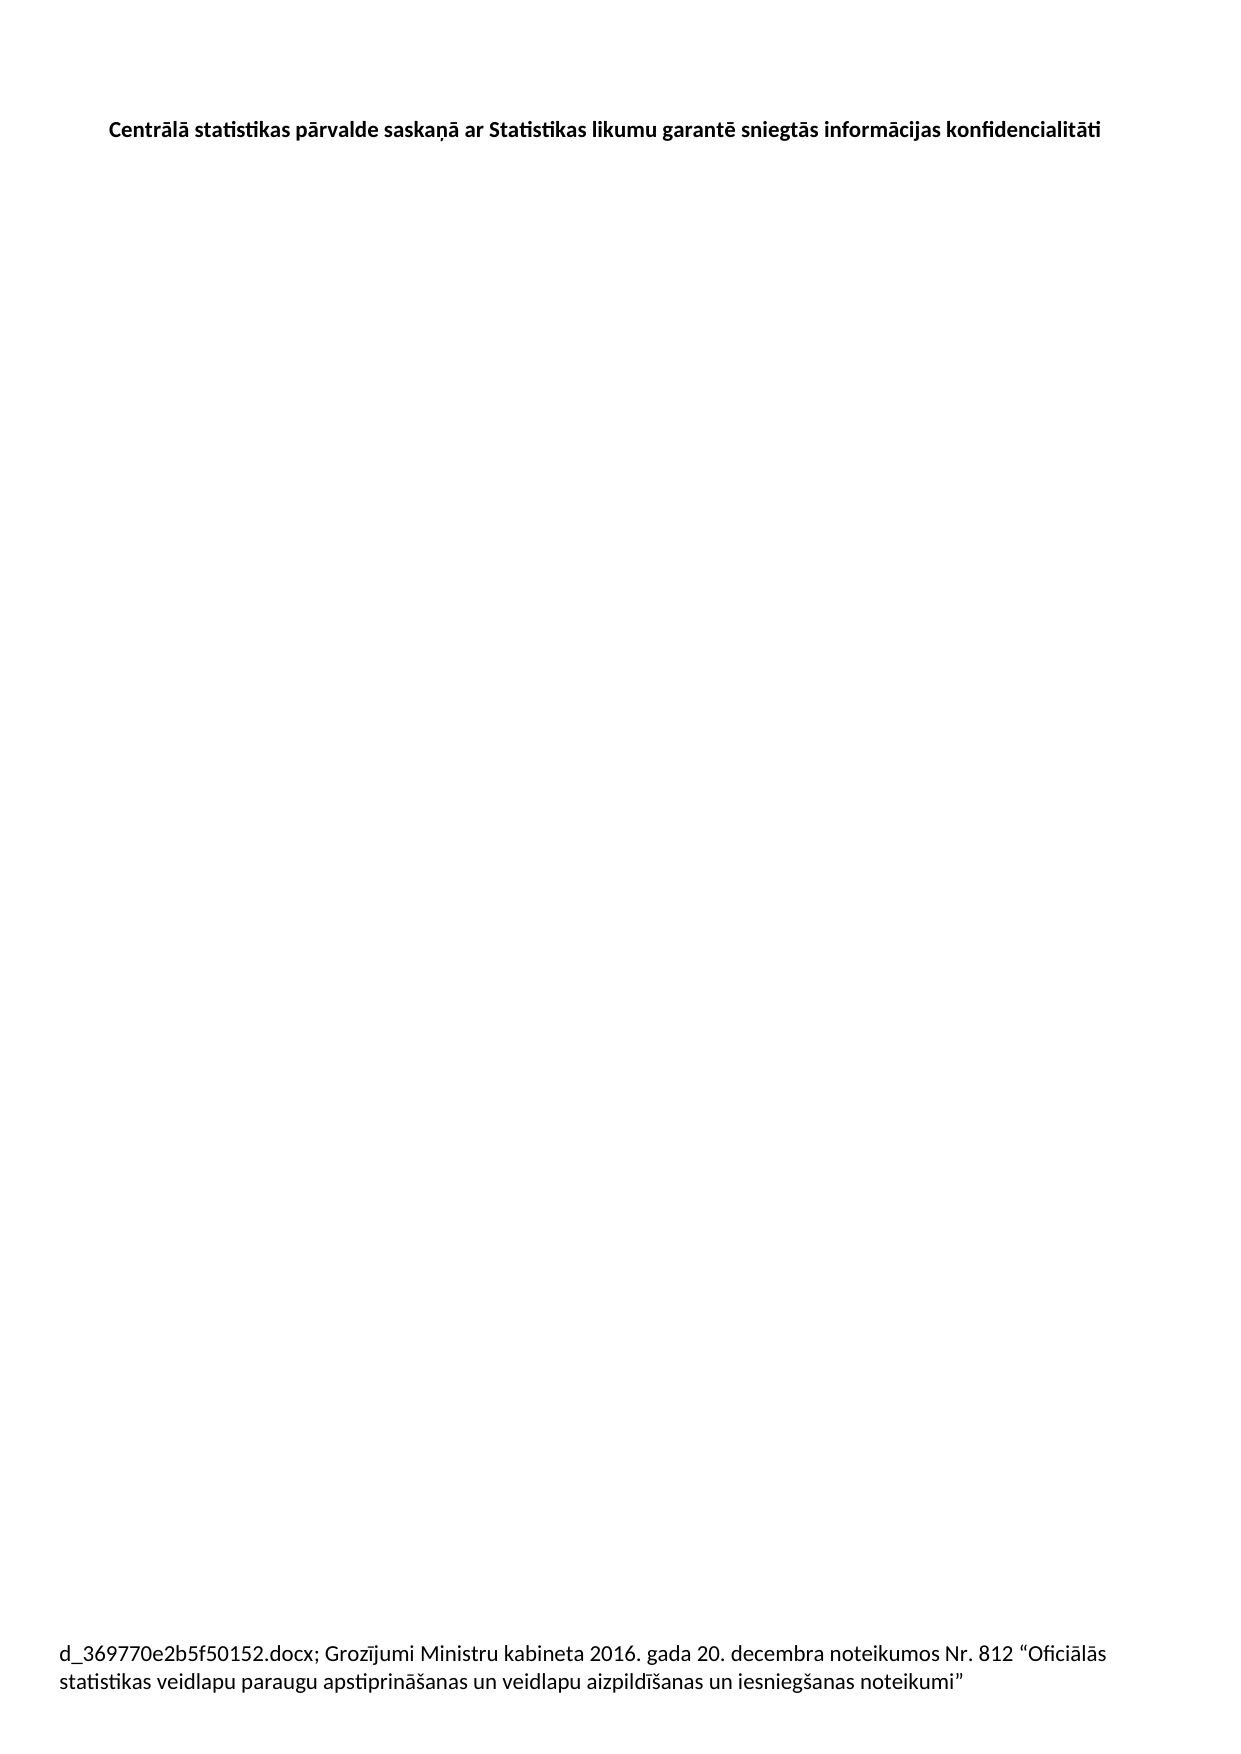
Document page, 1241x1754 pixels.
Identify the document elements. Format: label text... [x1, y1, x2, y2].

text Centrālā statistikas pārvalde saskaņā ar Statistikas likumu garantē sniegtās informācijas konfidencialitāti [59, 115, 1152, 143]
